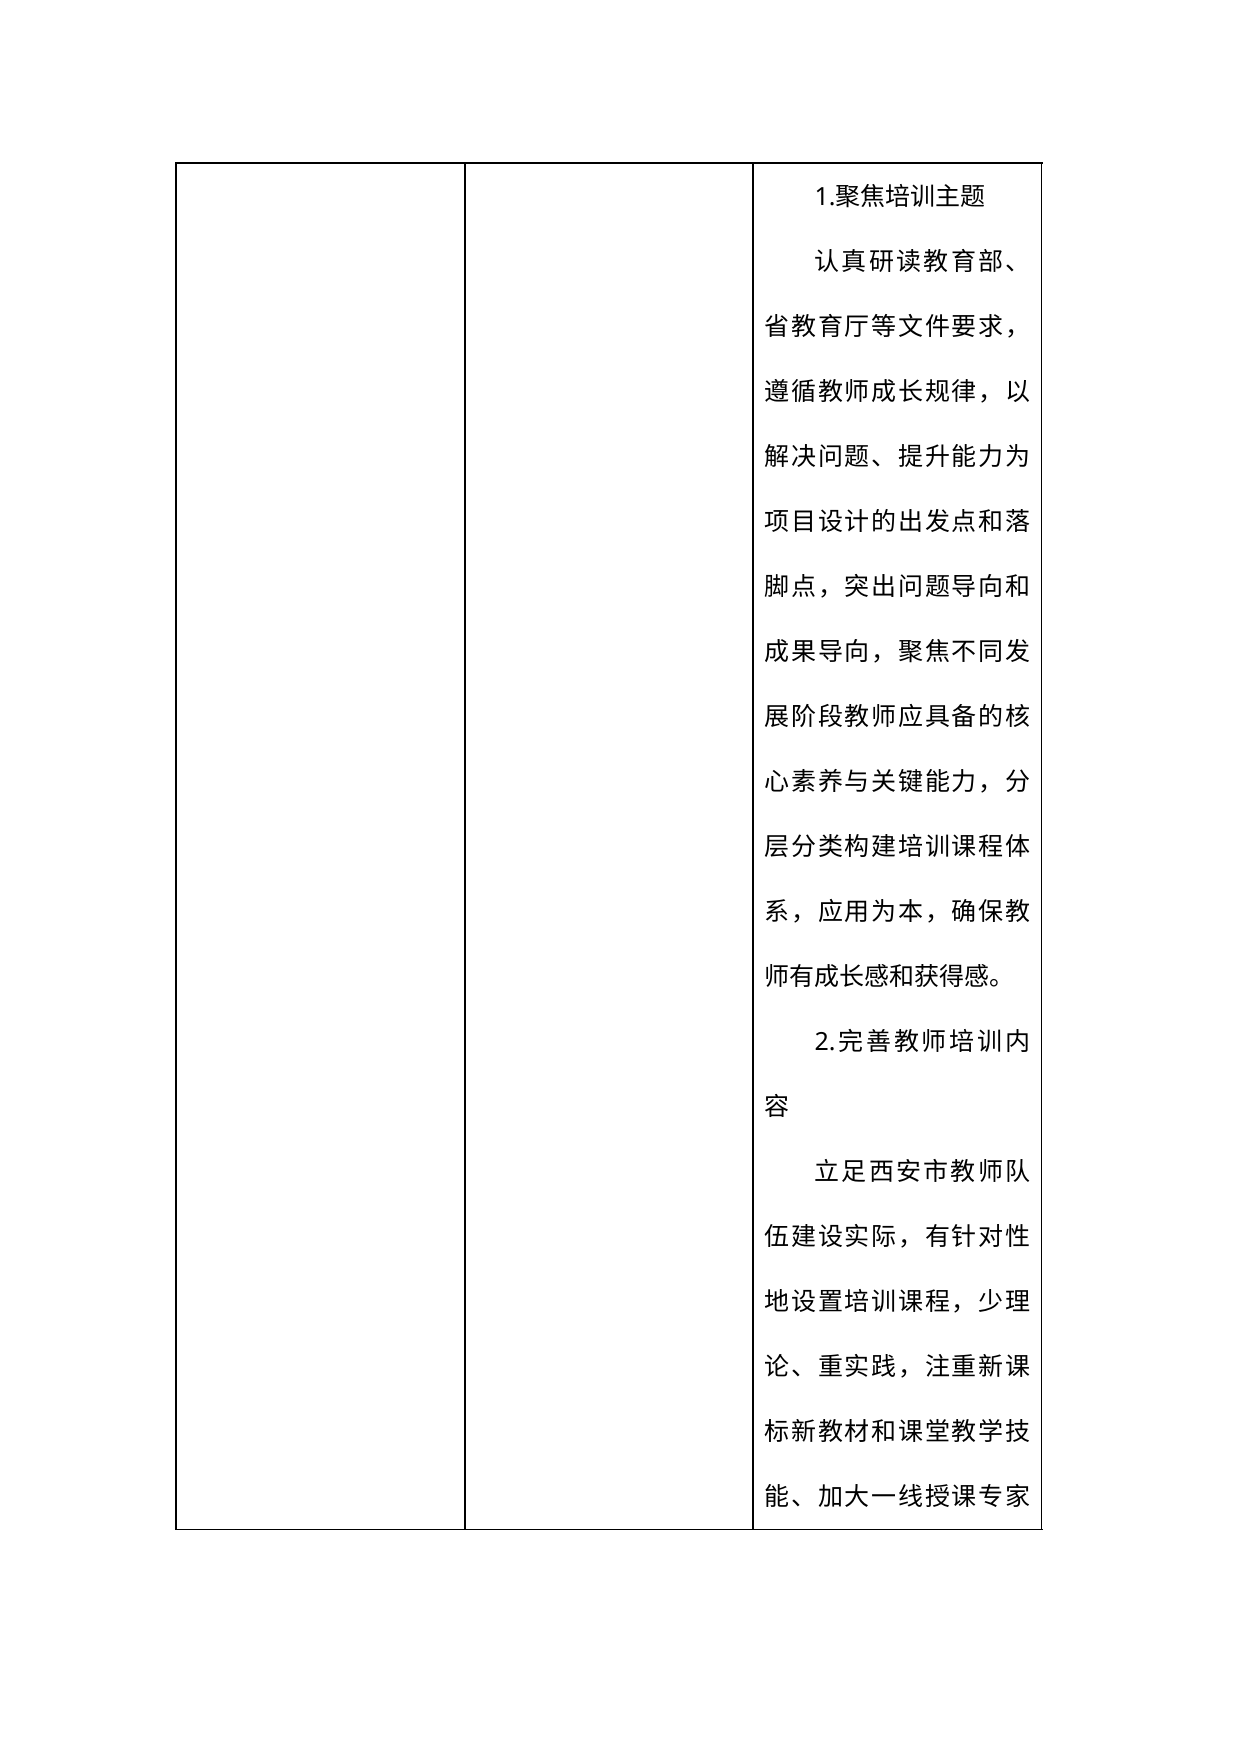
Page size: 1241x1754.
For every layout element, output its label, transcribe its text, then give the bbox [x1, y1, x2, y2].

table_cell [754, 164, 1041, 1528]
table_cell 1 [177, 164, 464, 1528]
table_cell [466, 164, 752, 1528]
